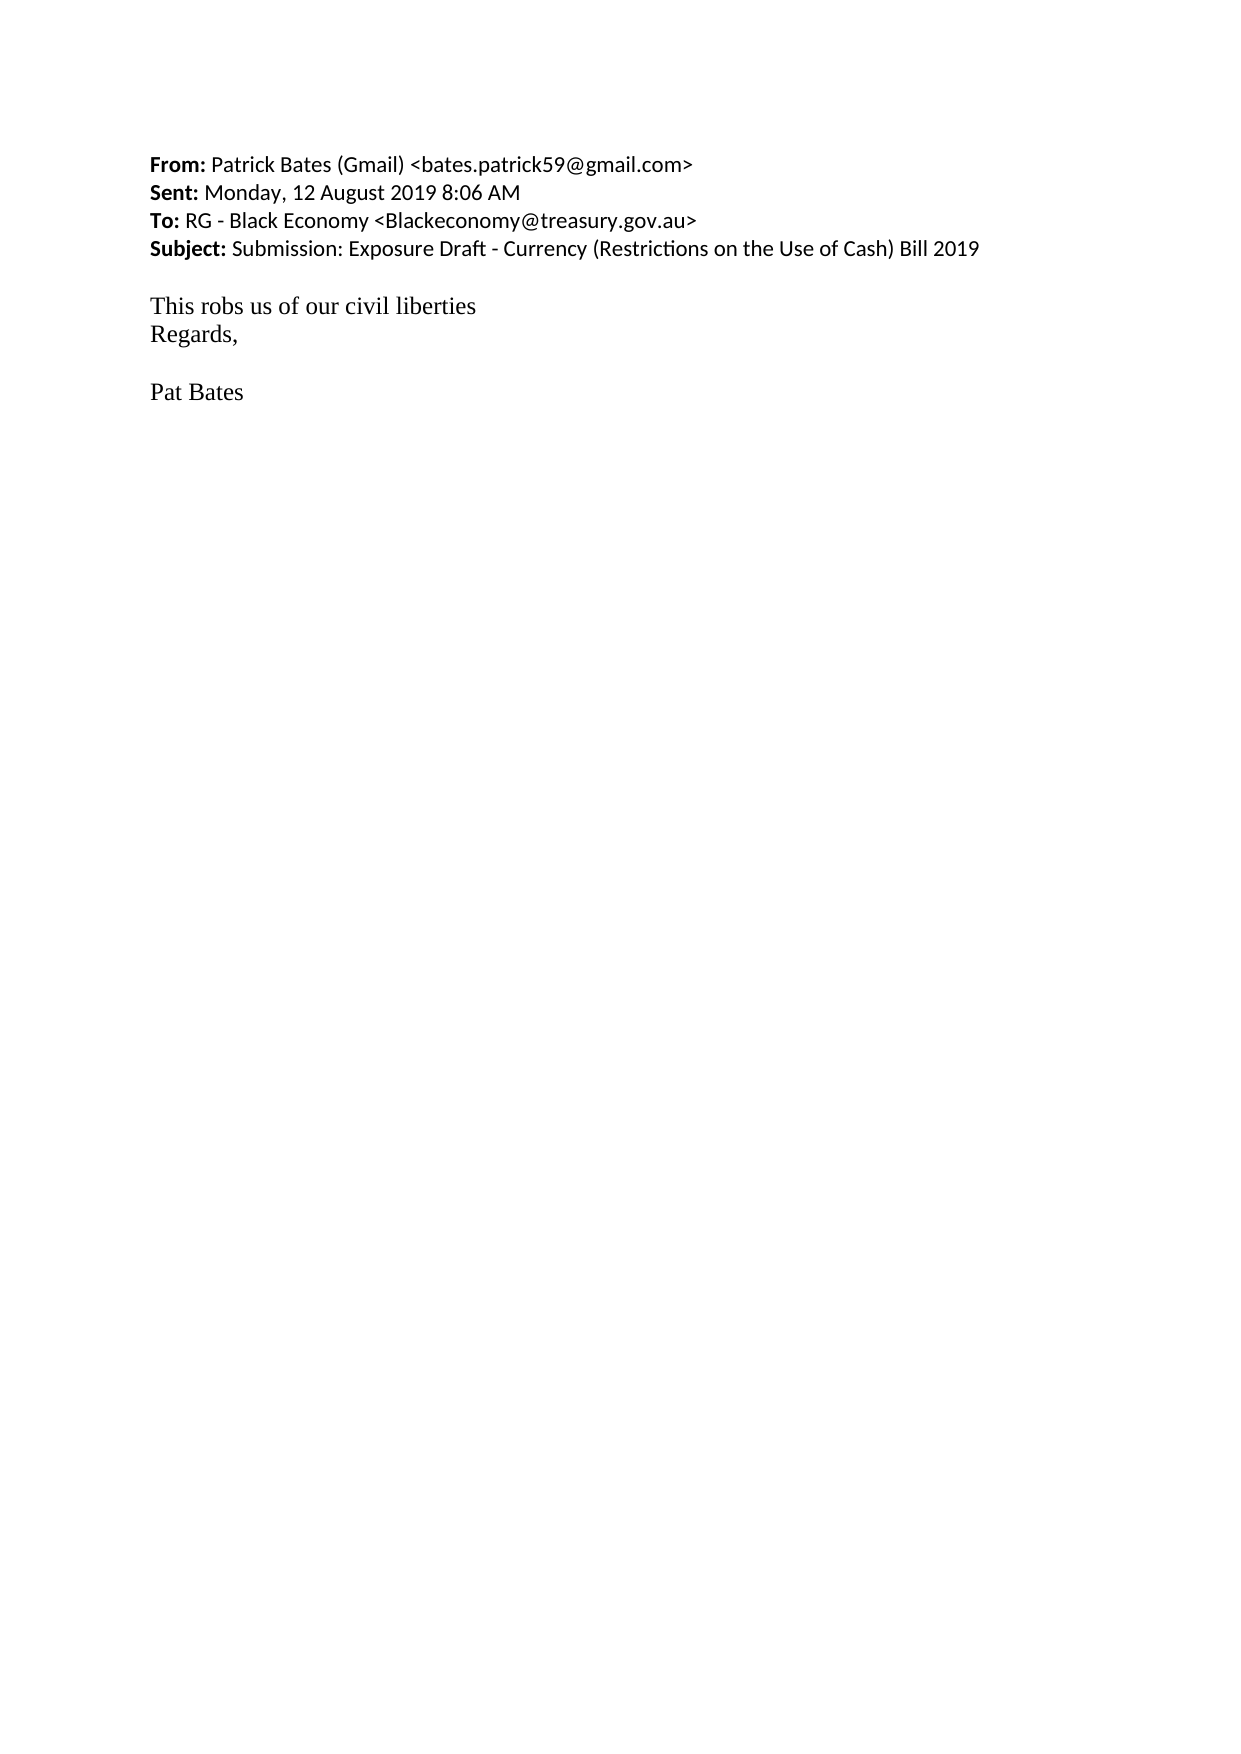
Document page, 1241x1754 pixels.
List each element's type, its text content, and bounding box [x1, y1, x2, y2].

text This robs us of our civil liberties [150, 291, 1090, 319]
text From: Patrick Bates (Gmail) <bates.patrick59@gmail.com> Sent: Monday, 12 August 2019 8:06 AM To: RG - Black Economy <Blackeconomy@treasury.gov.au> Subject: Submission: Exposure Draft - Currency (Restrictions on the Use of Cash) Bill 2019 [150, 150, 1090, 262]
text Regards, Pat Bates [150, 319, 1090, 434]
